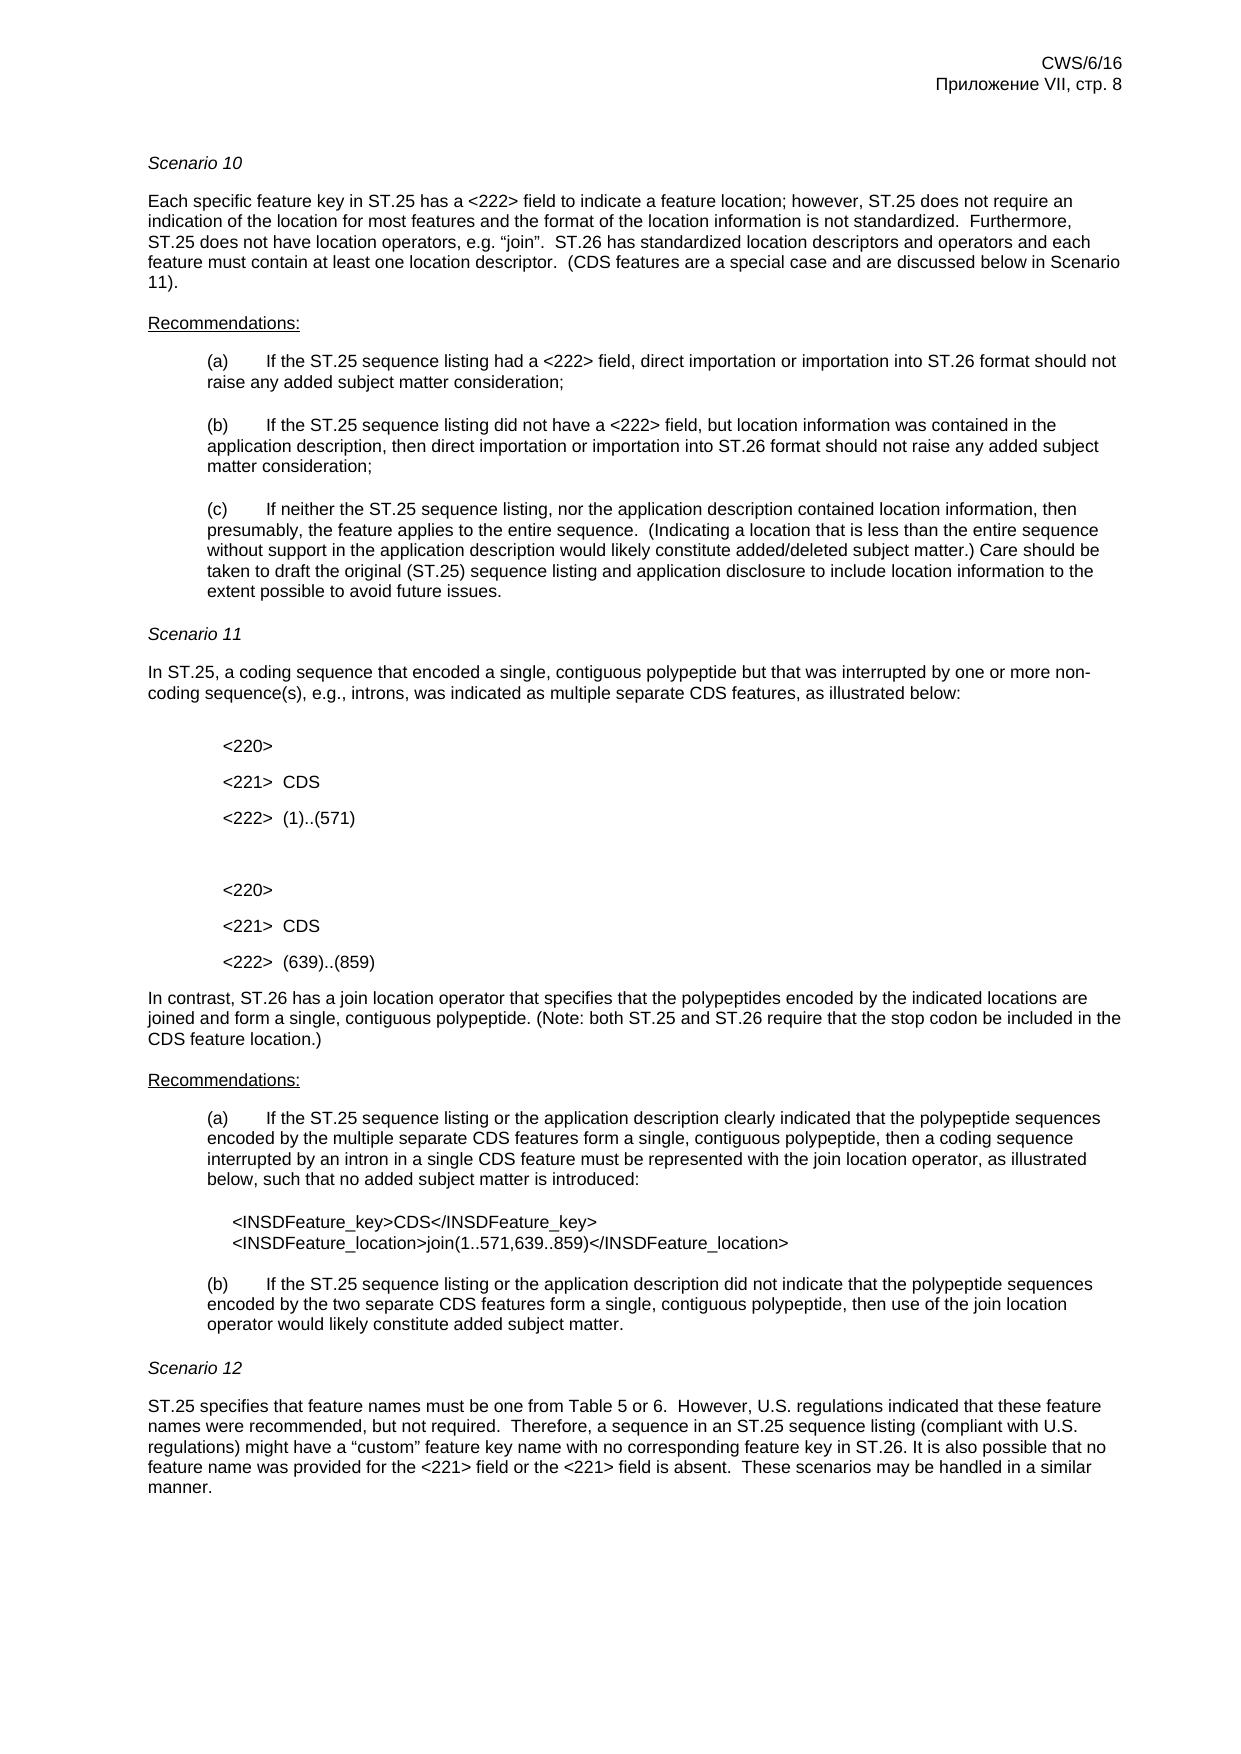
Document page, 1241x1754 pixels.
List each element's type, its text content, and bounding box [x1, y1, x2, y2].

list <222> (1)..(571) [223, 808, 1122, 828]
text Each specific feature key in ST.25 has a <222> field to indicate a feature location; however, ST.25 does not require an indication of the location for most features and the format of the location information is not standardized. Furthermore, [148, 191, 1122, 231]
list If the ST.25 sequence listing or the application description clearly indicated that the polypeptide sequences encoded by the multiple separate CDS features form a single, contiguous polypeptide, then a coding sequence interrupted by an intron in a single CDS feature must be represented with the join location operator, as illustrated below, such that no added subject matter is introduced: [207, 1107, 1122, 1189]
subtitle Scenario 11 [148, 624, 1122, 644]
text ST.25 specifies that feature names must be one from Table 5 or 6. However, U.S. regulations indicated that these feature names were recommended, but not required. Therefore, a sequence in an ST.25 sequence listing (compliant with U.S. regulations) might have a “custom” feature key name with no corresponding feature key in ST.26. It is also possible that no feature name was provided for the <221> field or the <221> field is absent. These scenarios may be handled in a similar manner. [148, 1396, 1122, 1498]
list <221> CDS [223, 772, 1122, 792]
text ST.25 does not have location operators, e.g. “join”. ST.26 has standardized location descriptors and operators and each feature must contain at least one location descriptor. (CDS features are a special case and are discussed below in Scenario 11). [148, 231, 1122, 293]
list If the ST.25 sequence listing or the application description did not indicate that the polypeptide sequences encoded by the two separate CDS features form a single, contiguous polypeptide, then use of the join location operator would likely constitute added subject matter. [207, 1273, 1122, 1334]
list <222> (639)..(859) [223, 952, 1122, 972]
list If the ST.25 sequence listing had a <222> field, direct importation or importation into ST.26 format should not raise any added subject matter consideration; [207, 351, 1122, 392]
list If neither the ST.25 sequence listing, nor the application description contained location information, then presumably, the feature applies to the entire sequence. (Indicating a location that is less than the entire sequence without support in the application description would likely constitute added/deleted subject matter.) Care should be taken to draft the original (ST.25) sequence listing and application disclosure to include location information to the extent possible to avoid future issues. [207, 499, 1122, 601]
subtitle Recommendations: [148, 313, 1122, 333]
list <221> CDS [223, 916, 1122, 936]
subtitle Scenario 12 [148, 1357, 1122, 1378]
text <INSDFeature_location>join(1..571,639..859)</INSDFeature_location> [185, 1232, 1122, 1253]
text <INSDFeature_key>CDS</INSDFeature_key> [185, 1212, 1122, 1232]
list If the ST.25 sequence listing did not have a <222> field, but location information was contained in the application description, then direct importation or importation into ST.26 format should not raise any added subject matter consideration; [207, 415, 1122, 476]
text In ST.25, a coding sequence that encoded a single, contiguous polypeptide but that was interrupted by one or more non-coding sequence(s), e.g., introns, was indicated as multiple separate CDS features, as illustrated below: [148, 662, 1122, 703]
subtitle Recommendations: [148, 1069, 1122, 1090]
text In contrast, ST.26 has a join location operator that specifies that the polypeptides encoded by the indicated locations are joined and form a single, contiguous polypeptide. (Note: both ST.25 and ST.26 require that the stop codon be included in the CDS feature location.) [148, 988, 1122, 1049]
list <220> [223, 880, 1122, 900]
subtitle Scenario 10 [148, 152, 1122, 173]
list <220> [223, 736, 1122, 756]
